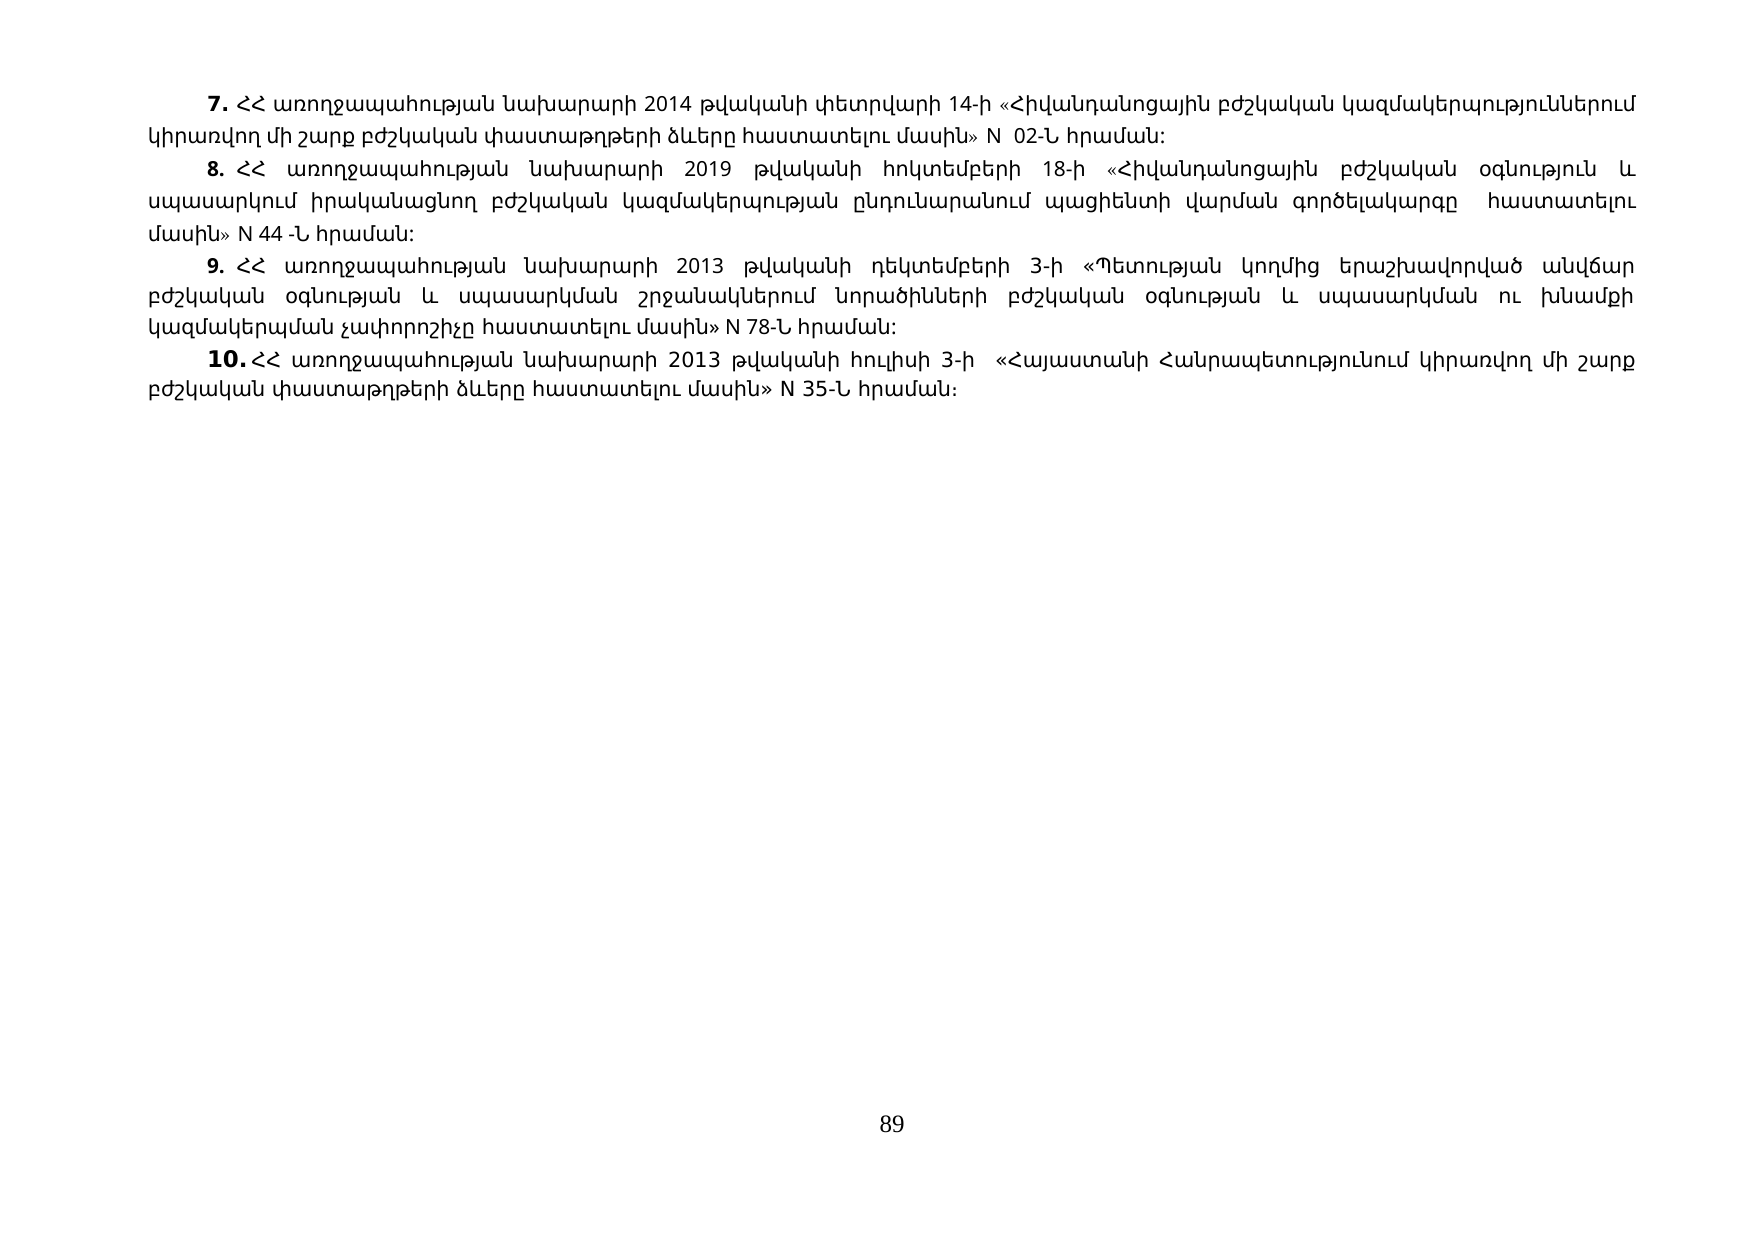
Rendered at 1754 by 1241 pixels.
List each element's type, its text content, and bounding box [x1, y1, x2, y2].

list ՀՀ առողջապահության նախարարի 2013 թվականի դեկտեմբերի 3-ի «Պետության կողմից երաշխավորված անվճար բժշկական օգնության և սպասարկման շրջանակներում նորածինների բժշկական օգնության և սպասարկման ու խնամքի կազմակերպման չափորոշիչը հաստատելու մասին» N 78-Ն հրաման: [148, 252, 1636, 284]
list ՀՀ առողջապահության նախարարի 2014 թվականի փետրվարի 14-ի Հիվանդանոցային բժշկական կազմակերպություններում կիրառվող մի շարք բժշկական փաստաթղթերի ձևերը հաստատելու մասին N 02-Ն հրաման: [148, 89, 1636, 150]
list ՀՀ առողջապահության նախարարի 2019 թվականի հոկտեմբերի 18-ի Հիվանդանոցային բժշկական օգնություն և սպասարկում իրականացնող բժշկական կազմակերպության ընդունարանում պացիենտի վարման գործելակարգը հաստատելու մասին N 44 -Ն հրաման: [148, 154, 1636, 247]
list ՀՀ առողջապահության նախարարի 2013 թվականի հուլիսի 3-ի «Հայաստանի Հանրապետությունում կիրառվող մի շարք բժշկական փաստաթղթերի ձևերը հաստատելու մասին» N 35-Ն հրաման։ [148, 345, 1636, 401]
list ՀՀ առողջապահության նախարարի 2013 թվականի դեկտեմբերի 3-ի «Պետության կողմից երաշխավորված անվճար բժշկական օգնության և սպասարկման շրջանակներում նորածինների բժշկական օգնության և սպասարկման ու խնամքի կազմակերպման չափորոշիչը հաստատելու մասին» N 78-Ն հրաման: [148, 308, 1636, 341]
